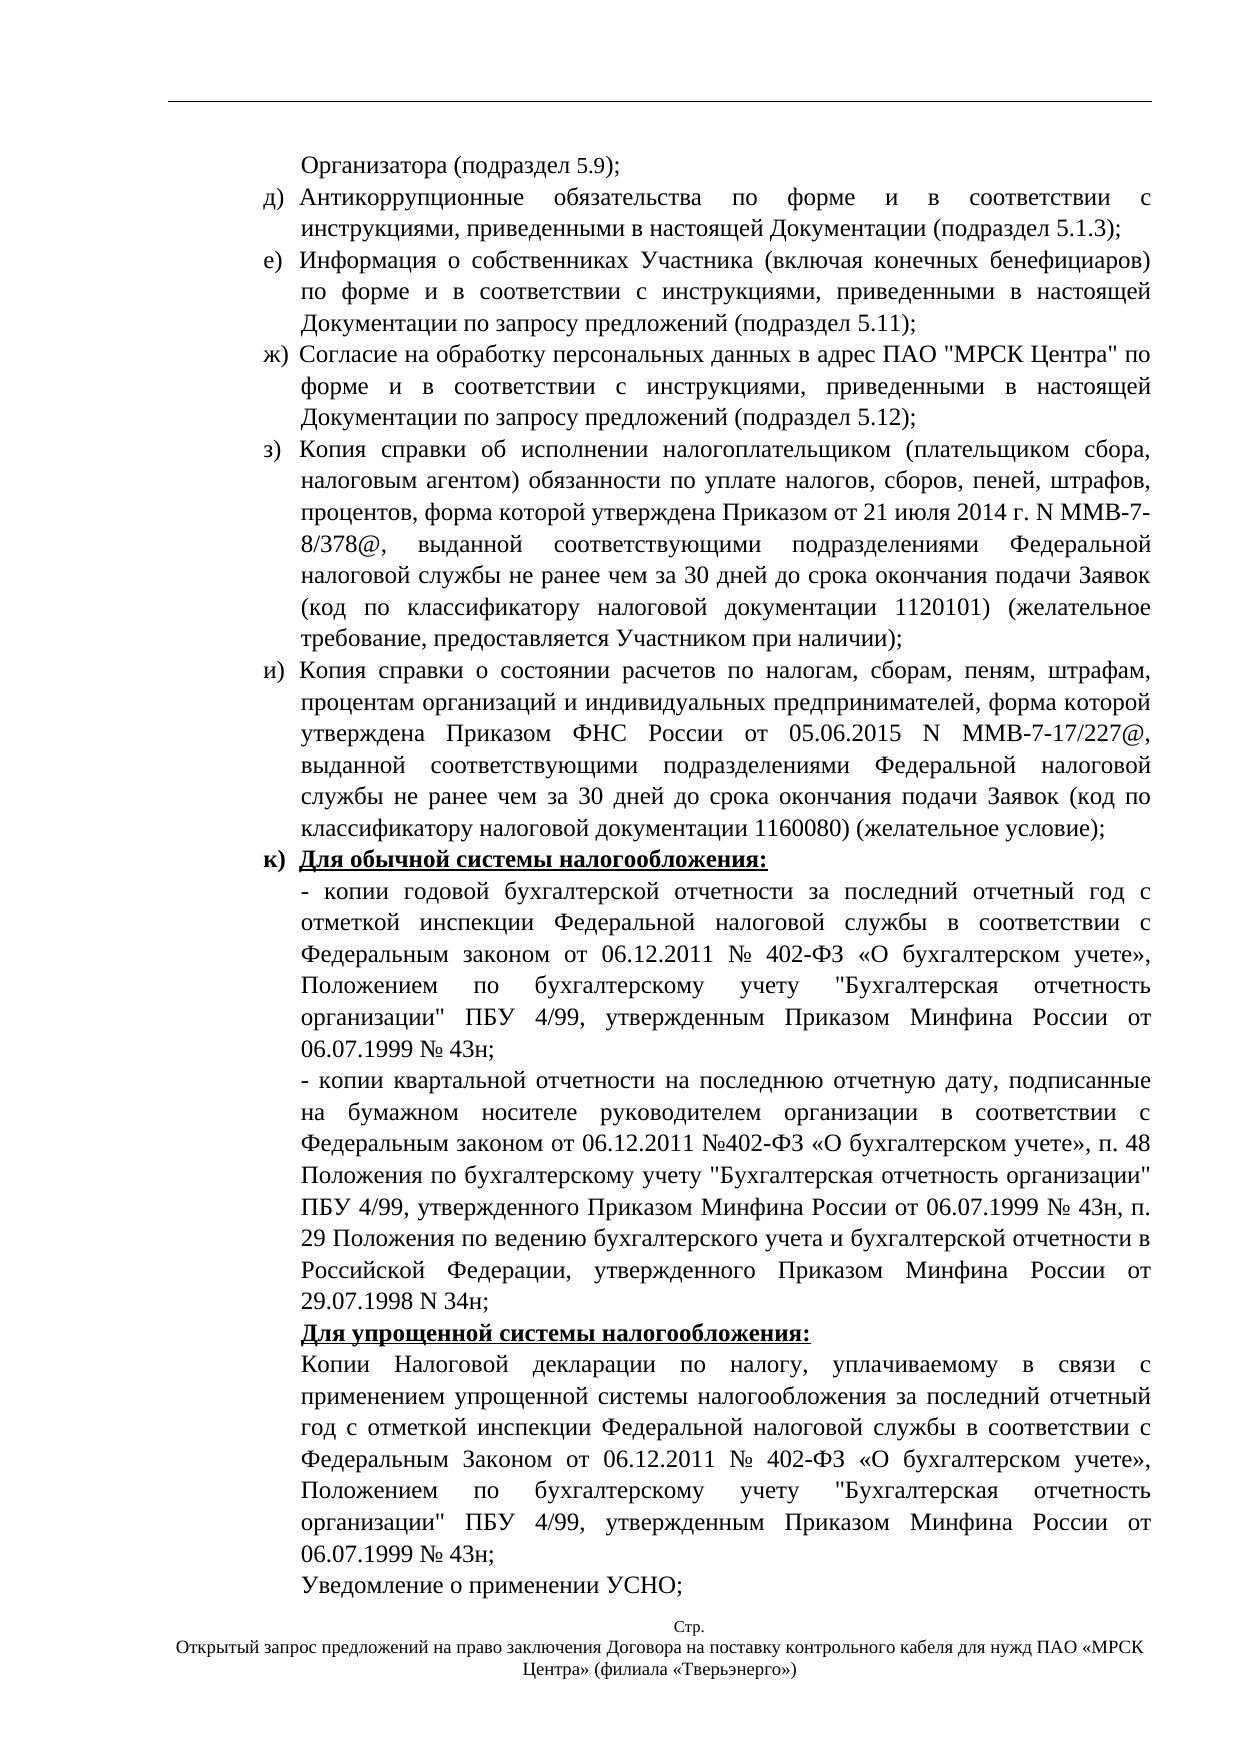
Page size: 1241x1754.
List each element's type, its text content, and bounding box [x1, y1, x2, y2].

list Информация о собственниках Участника (включая конечных бенефициаров) по форме и в соответствии с инструкциями, приведенными в настоящей Документации по запросу предложений (подраздел 5.11); [263, 245, 1152, 337]
text - копии квартальной отчетности на последнюю отчетную дату, подписанные на бумажном носителе руководителем организации в соответствии с Федеральным законом от 06.12.2011 №402-ФЗ «О бухгалтерском учете», п. 48 Положения по бухгалтерскому учету "Бухгалтерская отчетность организации" ПБУ 4/99, утвержденного Приказом Минфина России от 06.07.1999 № 43н, п. 29 Положения по ведению бухгалтерского учета и бухгалтерской отчетности в Российской Федерации, утвержденного Приказом Минфина России от 29.07.1998 N 34н; [301, 1065, 1152, 1315]
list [263, 150, 1152, 179]
list Для обычной системы налогообложения: [263, 844, 1152, 873]
list Копия справки о состоянии расчетов по налогам, сборам, пеням, штрафам, процентам организаций и индивидуальных предпринимателей, форма которой утверждена Приказом ФНС России от 05.06.2015 N ММВ-7-17/227@, выданной соответствующими подразделениями Федеральной налоговой службы не ранее чем за 30 дней до срока окончания подачи Заявок (код по классификатору налоговой документации 1160080) (желательное условие); [263, 655, 1152, 842]
text - копии годовой бухгалтерской отчетности за последний отчетный год с отметкой инспекции Федеральной налоговой службы в соответствии с Федеральным законом от 06.12.2011 № 402-ФЗ «О бухгалтерском учете», Положением по бухгалтерскому учету "Бухгалтерская отчетность организации" ПБУ 4/99, утвержденным Приказом Минфина России от 06.07.1999 № 43н; [301, 876, 1152, 1062]
list Антикоррупционные обязательства по форме и в соответствии с инструкциями, приведенными в настоящей Документации (подраздел 5.1.3); [263, 182, 1152, 242]
text Уведомление о применении УСНО; [301, 1570, 1152, 1599]
text Копии Налоговой декларации по налогу, уплачиваемому в связи с применением упрощенной системы налогообложения за последний отчетный год с отметкой инспекции Федеральной налоговой службы в соответствии с Федеральным Законом от 06.12.2011 № 402-ФЗ «О бухгалтерском учете», Положением по бухгалтерскому учету "Бухгалтерская отчетность организации" ПБУ 4/99, утвержденным Приказом Минфина России от 06.07.1999 № 43н; [301, 1349, 1152, 1567]
text Для упрощенной системы налогообложения: [301, 1318, 1152, 1347]
list Копия справки об исполнении налогоплательщиком (плательщиком сбора, налоговым агентом) обязанности по уплате налогов, сборов, пеней, штрафов, процентов, форма которой утверждена Приказом от 21 июля 2014 г. N ММВ-7-8/378@, выданной соответствующими подразделениями Федеральной налоговой службы не ранее чем за 30 дней до срока окончания подачи Заявок (код по классификатору налоговой документации 1120101) (желательное требование, предоставляется Участником при наличии); [263, 434, 1152, 652]
list Согласие на обработку персональных данных в адрес ПАО "МРСК Центра" по форме и в соответствии с инструкциями, приведенными в настоящей Документации по запросу предложений (подраздел 5.12); [263, 339, 1152, 431]
